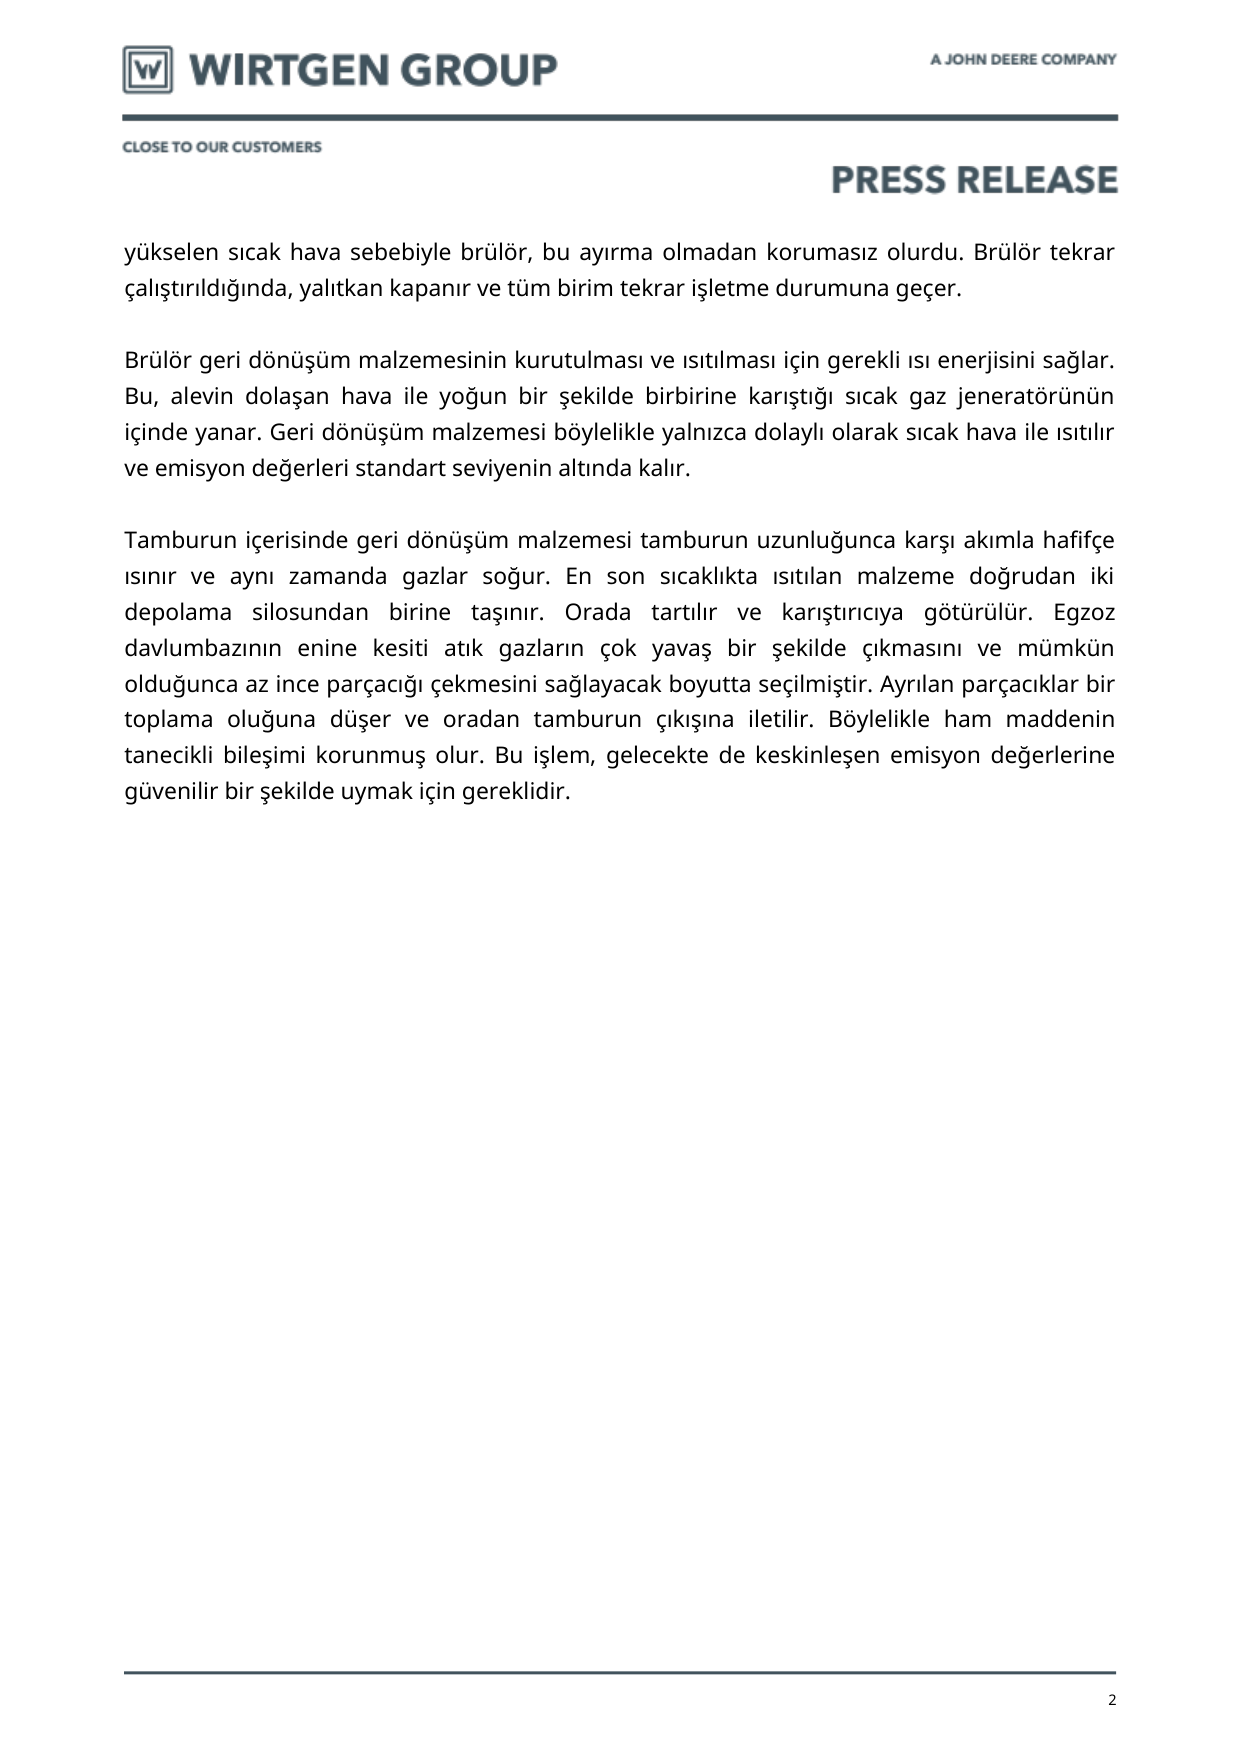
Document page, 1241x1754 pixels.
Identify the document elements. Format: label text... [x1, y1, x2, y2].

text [124, 236, 1116, 303]
text Brülör geri dönüşüm malzemesinin kurutulması ve ısıtılması için gerekli ısı enerjisini sağlar. Bu, alevin dolaşan hava ile yoğun bir şekilde birbirine karıştığı sıcak gaz jeneratörünün içinde yanar. Geri dönüşüm malzemesi böylelikle yalnızca dolaylı olarak sıcak hava ile ısıtılır ve emisyon değerleri standart seviyenin altında kalır. [124, 344, 1116, 483]
text Tamburun içerisinde geri dönüşüm malzemesi tamburun uzunluğunca karşı akımla hafifçe ısınır ve aynı zamanda gazlar soğur. En son sıcaklıkta ısıtılan malzeme doğrudan iki depolama silosundan birine taşınır. Orada tartılır ve karıştırıcıya götürülür. Egzoz davlumbazının enine kesiti atık gazların çok yavaş bir şekilde çıkmasını ve mümkün olduğunca az ince parçacığı çekmesini sağlayacak boyutta seçilmiştir. Ayrılan parçacıklar bir toplama oluğuna düşer ve oradan tamburun çıkışına iletilir. Böylelikle ham maddenin tanecikli bileşimi korunmuş olur. Bu işlem, gelecekte de keskinleşen emisyon değerlerine güvenilir bir şekilde uymak için gereklidir. [124, 524, 1116, 807]
